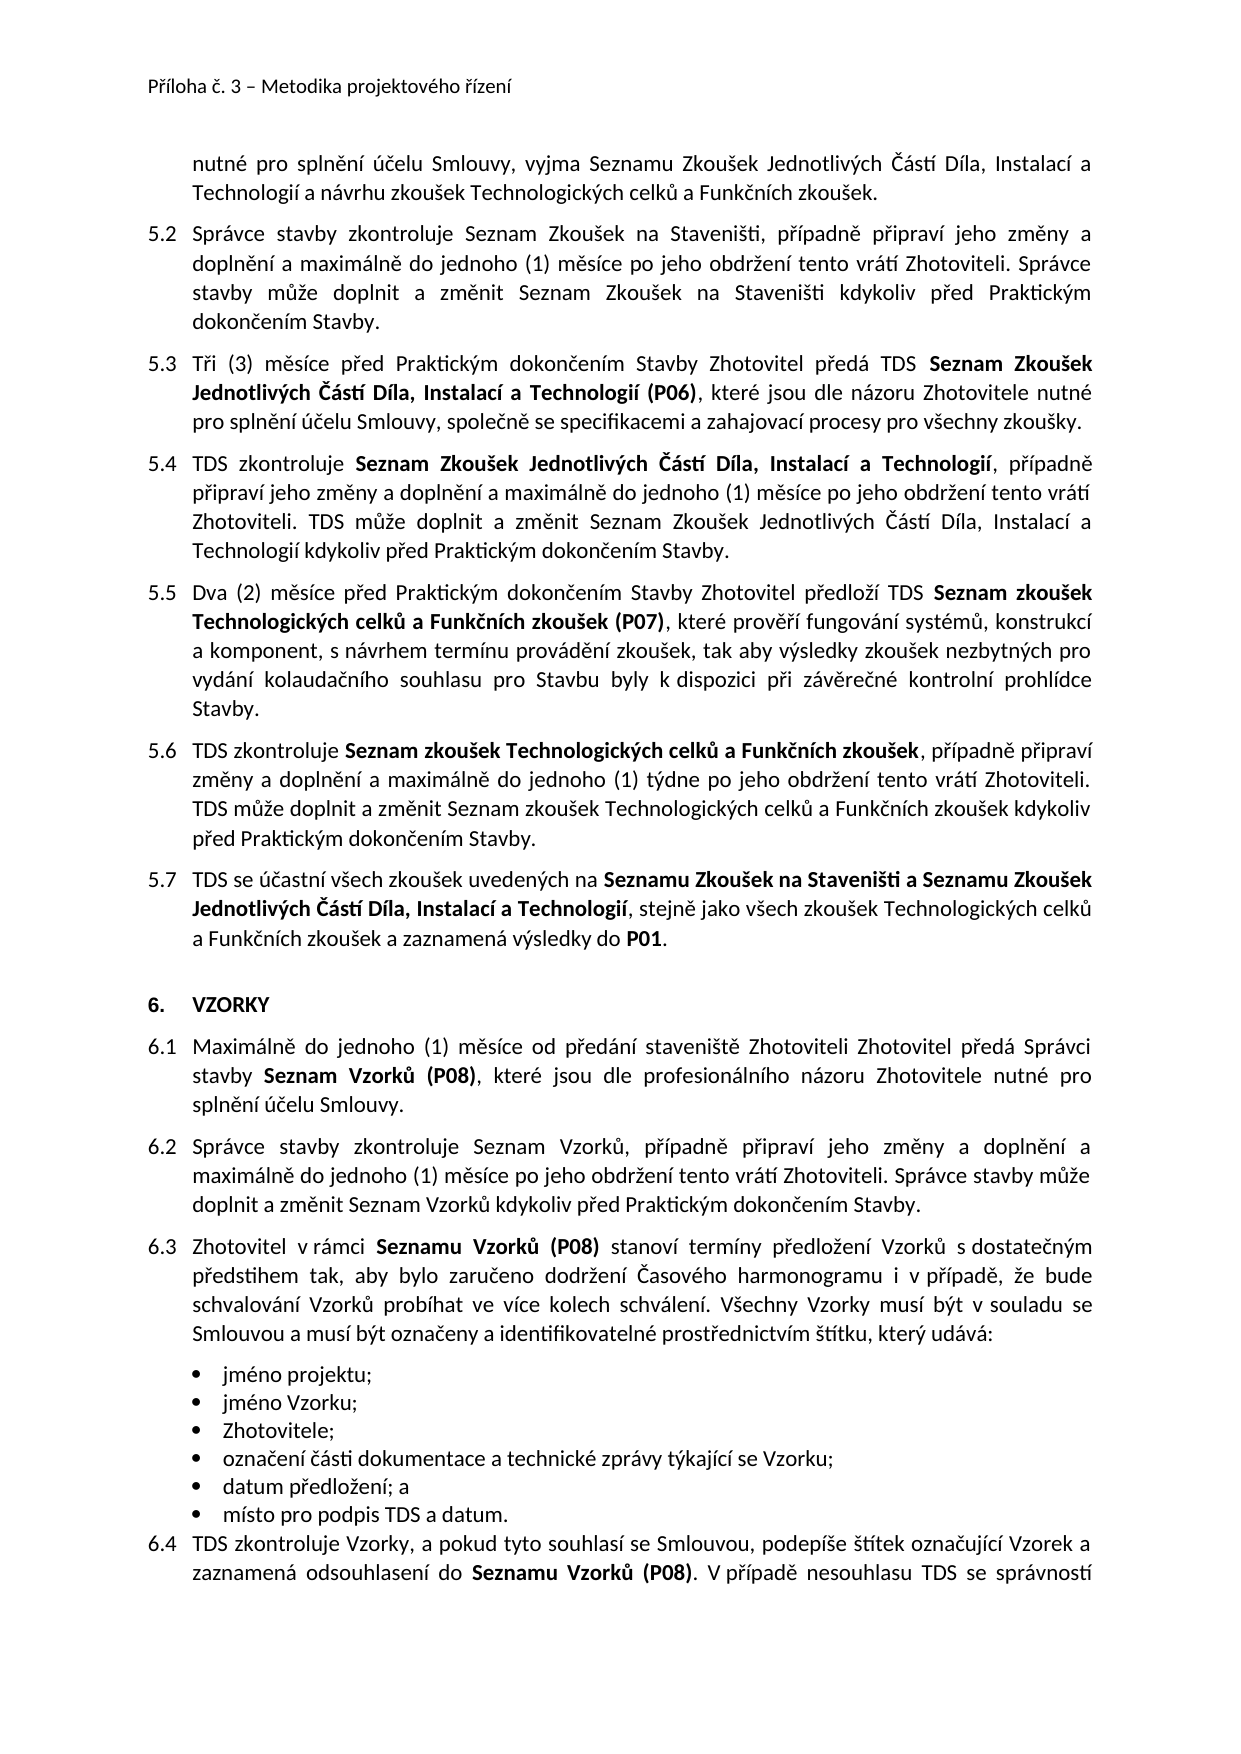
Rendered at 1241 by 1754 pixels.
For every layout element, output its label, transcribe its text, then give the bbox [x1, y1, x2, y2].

list jméno Vzorku; [192, 1388, 1093, 1416]
list TDS zkontroluje Seznam Zkoušek Jednotlivých Částí Díla, Instalací a Technologií, případně připraví jeho změny a doplnění a maximálně do jednoho (1) měsíce po jeho obdržení tento vrátí Zhotoviteli. TDS může doplnit a změnit Seznam Zkoušek Jednotlivých Částí Díla, Instalací a Technologií kdykoliv před Praktickým dokončením Stavby. [148, 448, 1093, 564]
list TDS se účastní všech zkoušek uvedených na Seznamu Zkoušek na Staveništi a Seznamu Zkoušek Jednotlivých Částí Díla, Instalací a Technologií, stejně jako všech zkoušek Technologických celků a Funkčních zkoušek a zaznamená výsledky do P01. [148, 864, 1093, 952]
list jméno projektu; [192, 1360, 1093, 1388]
list místo pro podpis TDS a datum. [192, 1500, 1093, 1528]
list Zhotovitel v rámci Seznamu Vzorků (P08) stanoví termíny předložení Vzorků s dostatečným předstihem tak, aby bylo zaručeno dodržení Časového harmonogramu i v případě, že bude schvalování Vzorků probíhat ve více kolech schválení. Všechny Vzorky musí být v souladu se Smlouvou a musí být označeny a identifikovatelné prostřednictvím štítku, který udává: [148, 1231, 1093, 1348]
list VZORKY [148, 989, 1093, 1018]
list Správce stavby zkontroluje Seznam Vzorků, případně připraví jeho změny a doplnění a maximálně do jednoho (1) měsíce po jeho obdržení tento vrátí Zhotoviteli. Správce stavby může doplnit a změnit Seznam Vzorků kdykoliv před Praktickým dokončením Stavby. [148, 1131, 1093, 1218]
list označení části dokumentace a technické zprávy týkající se Vzorku; [192, 1444, 1093, 1472]
list Maximálně do jednoho (1) měsíce od předání staveniště Zhotoviteli Zhotovitel předá Správci stavby Seznam Vzorků (P08), které jsou dle profesionálního názoru Zhotovitele nutné pro splnění účelu Smlouvy. [148, 1031, 1093, 1118]
list Dva (2) měsíce před Praktickým dokončením Stavby Zhotovitel předloží TDS Seznam zkoušek Technologických celků a Funkčních zkoušek (P07), které prověří fungování systémů, konstrukcí a komponent, s návrhem termínu provádění zkoušek, tak aby výsledky zkoušek nezbytných pro vydání kolaudačního souhlasu pro Stavbu byly k dispozici při závěrečné kontrolní prohlídce Stavby. [148, 577, 1093, 723]
list Správce stavby zkontroluje Seznam Zkoušek na Staveništi, případně připraví jeho změny a doplnění a maximálně do jednoho (1) měsíce po jeho obdržení tento vrátí Zhotoviteli. Správce stavby může doplnit a změnit Seznam Zkoušek na Staveništi kdykoliv před Praktickým dokončením Stavby. [148, 218, 1093, 335]
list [148, 1528, 1093, 1587]
list Tři (3) měsíce před Praktickým dokončením Stavby Zhotovitel předá TDS Seznam Zkoušek Jednotlivých Částí Díla, Instalací a Technologií (P06), které jsou dle názoru Zhotovitele nutné pro splnění účelu Smlouvy, společně se specifikacemi a zahajovací procesy pro všechny zkoušky. [148, 348, 1093, 435]
list TDS zkontroluje Seznam zkoušek Technologických celků a Funkčních zkoušek, případně připraví změny a doplnění a maximálně do jednoho (1) týdne po jeho obdržení tento vrátí Zhotoviteli. TDS může doplnit a změnit Seznam zkoušek Technologických celků a Funkčních zkoušek kdykoliv před Praktickým dokončením Stavby. [148, 735, 1093, 852]
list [148, 148, 1093, 206]
list datum předložení; a [192, 1472, 1093, 1500]
list Zhotovitele; [192, 1416, 1093, 1444]
